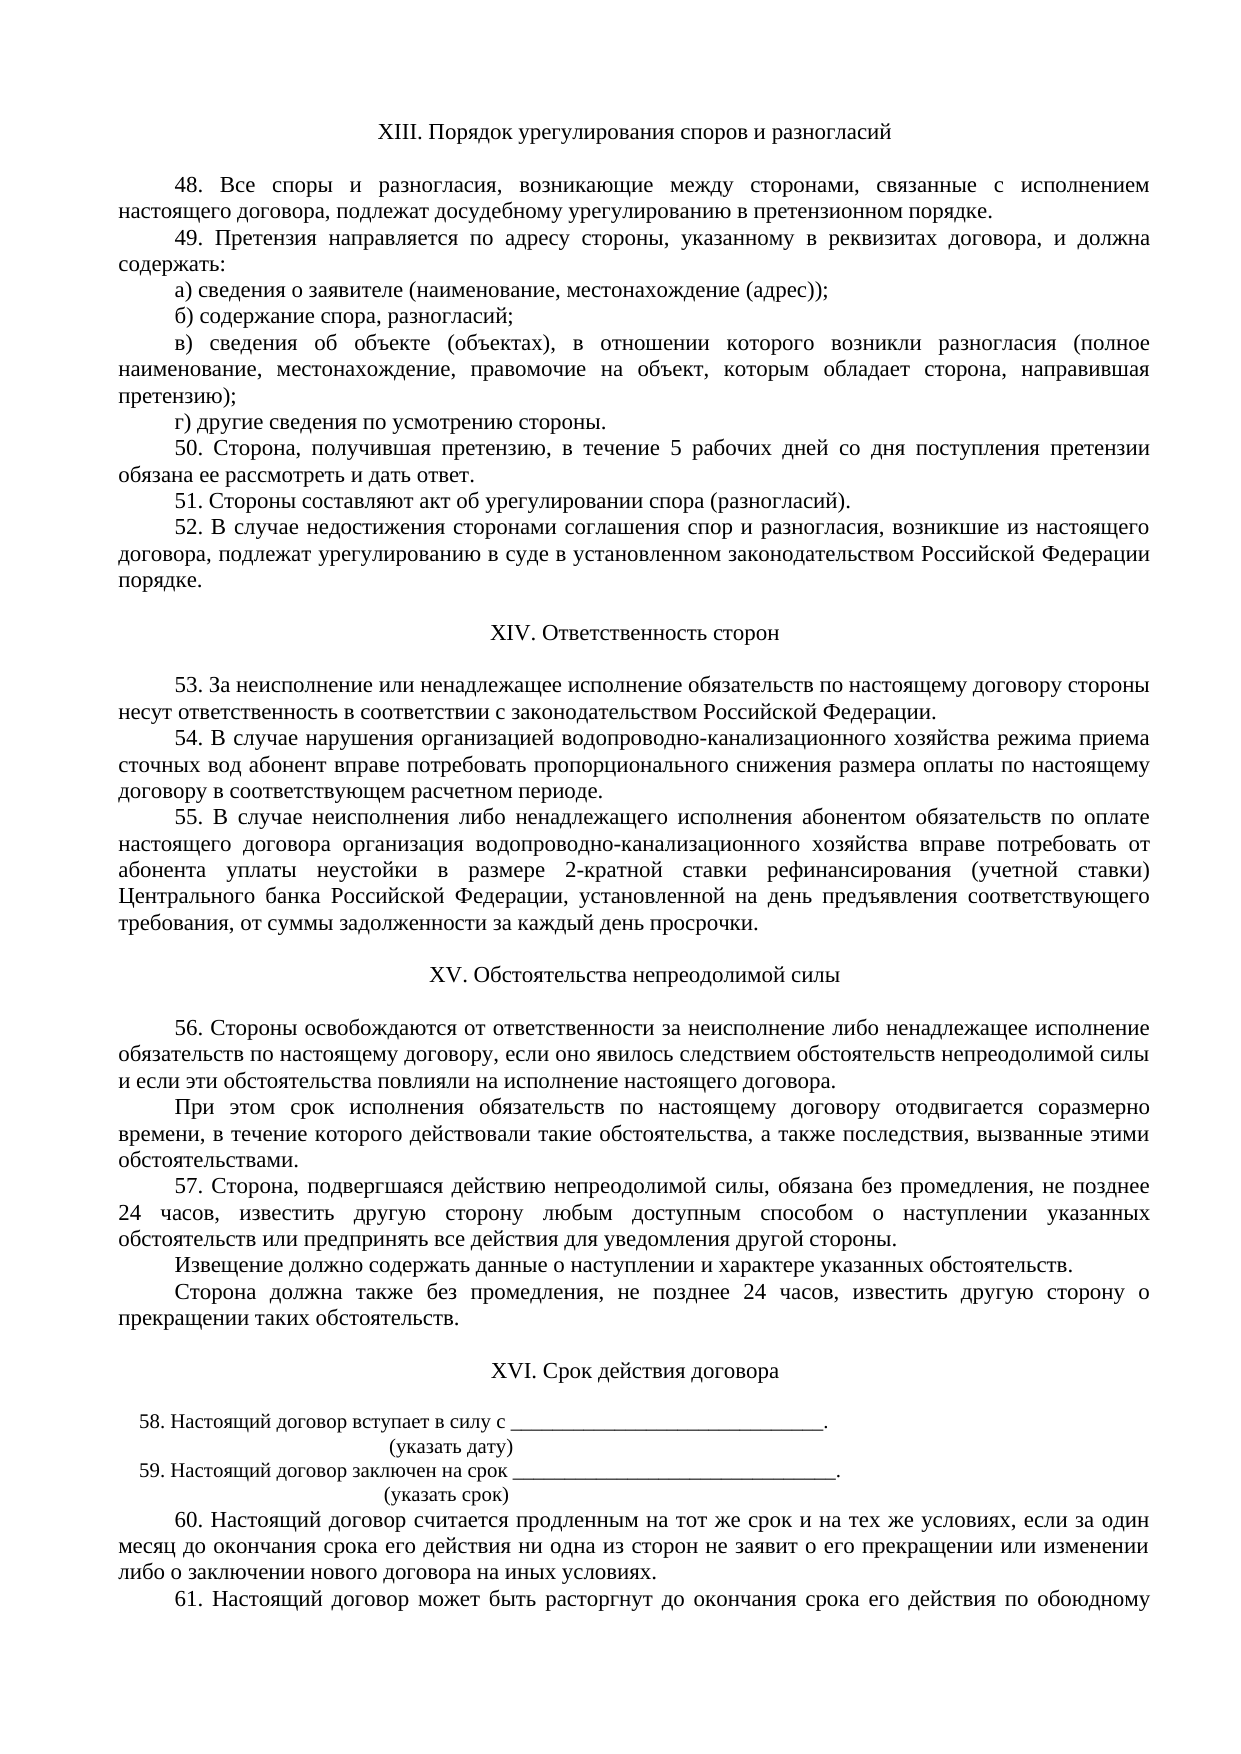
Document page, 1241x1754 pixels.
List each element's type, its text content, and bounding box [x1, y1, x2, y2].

text 58. Настоящий договор вступает в силу с ______________________________. [118, 1409, 1152, 1433]
text 59. Настоящий договор заключен на срок _______________________________. [118, 1458, 1152, 1482]
text XVI. Срок действия договора [118, 1357, 1152, 1383]
text XIV. Ответственность сторон [118, 619, 1152, 645]
text 48. Все споры и разногласия, возникающие между сторонами, связанные с исполнением настоящего договора, подлежат досудебному урегулированию в претензионном порядке. [118, 171, 1152, 223]
text Извещение должно содержать данные о наступлении и характере указанных обстоятельств. [118, 1251, 1152, 1278]
text 50. Сторона, получившая претензию, в течение 5 рабочих дней со дня поступления претензии обязана ее рассмотреть и дать ответ. [118, 434, 1152, 487]
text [118, 1585, 1152, 1611]
text 54. В случае нарушения организацией водопроводно-канализационного хозяйства режима приема сточных вод абонент вправе потребовать пропорционального снижения размера оплаты по настоящему договору в соответствующем расчетном периоде. [118, 724, 1152, 803]
text г) другие сведения по усмотрению стороны. [118, 408, 1152, 434]
text 55. В случае неисполнения либо ненадлежащего исполнения абонентом обязательств по оплате настоящего договора организация водопроводно-канализационного хозяйства вправе потребовать от абонента уплаты неустойки в размере 2-кратной ставки рефинансирования (учетной ставки) Центрального банка Российской Федерации, установленной на день предъявления соответствующего требования, от суммы задолженности за каждый день просрочки. [118, 803, 1152, 935]
text 52. В случае недостижения сторонами соглашения спор и разногласия, возникшие из настоящего договора, подлежат урегулированию в суде в установленном законодательством Российской Федерации порядке. [118, 513, 1152, 592]
text б) содержание спора, разногласий; [118, 303, 1152, 329]
text 51. Стороны составляют акт об урегулировании спора (разногласий). [118, 487, 1152, 513]
text 60. Настоящий договор считается продленным на тот же срок и на тех же условиях, если за один месяц до окончания срока его действия ни одна из сторон не заявит о его прекращении или изменении либо о заключении нового договора на иных условиях. [118, 1506, 1152, 1585]
text 56. Стороны освобождаются от ответственности за неисполнение либо ненадлежащее исполнение обязательств по настоящему договору, если оно явилось следствием обстоятельств непреодолимой силы и если эти обстоятельства повлияли на исполнение настоящего договора. [118, 1014, 1152, 1093]
text Сторона должна также без промедления, не позднее 24 часов, известить другую сторону о прекращении таких обстоятельств. [118, 1278, 1152, 1330]
text XIII. Порядок урегулирования споров и разногласий [118, 118, 1152, 144]
text 53. За неисполнение или ненадлежащее исполнение обязательств по настоящему договору стороны несут ответственность в соответствии с законодательством Российской Федерации. [118, 672, 1152, 724]
text в) сведения об объекте (объектах), в отношении которого возникли разногласия (полное наименование, местонахождение, правомочие на объект, которым обладает сторона, направившая претензию); [118, 329, 1152, 408]
text 49. Претензия направляется по адресу стороны, указанному в реквизитах договора, и должна содержать: [118, 223, 1152, 276]
text (указать дату) [118, 1433, 1152, 1458]
text XV. Обстоятельства непреодолимой силы [118, 961, 1152, 988]
text 57. Сторона, подвергшаяся действию непреодолимой силы, обязана без промедления, не позднее 24 часов, известить другую сторону любым доступным способом о наступлении указанных обстоятельств или предпринять все действия для уведомления другой стороны. [118, 1172, 1152, 1251]
text а) сведения о заявителе (наименование, местонахождение (адрес)); [118, 276, 1152, 303]
text При этом срок исполнения обязательств по настоящему договору отодвигается соразмерно времени, в течение которого действовали такие обстоятельства, а также последствия, вызванные этими обстоятельствами. [118, 1093, 1152, 1172]
text (указать срок) [118, 1482, 1152, 1506]
